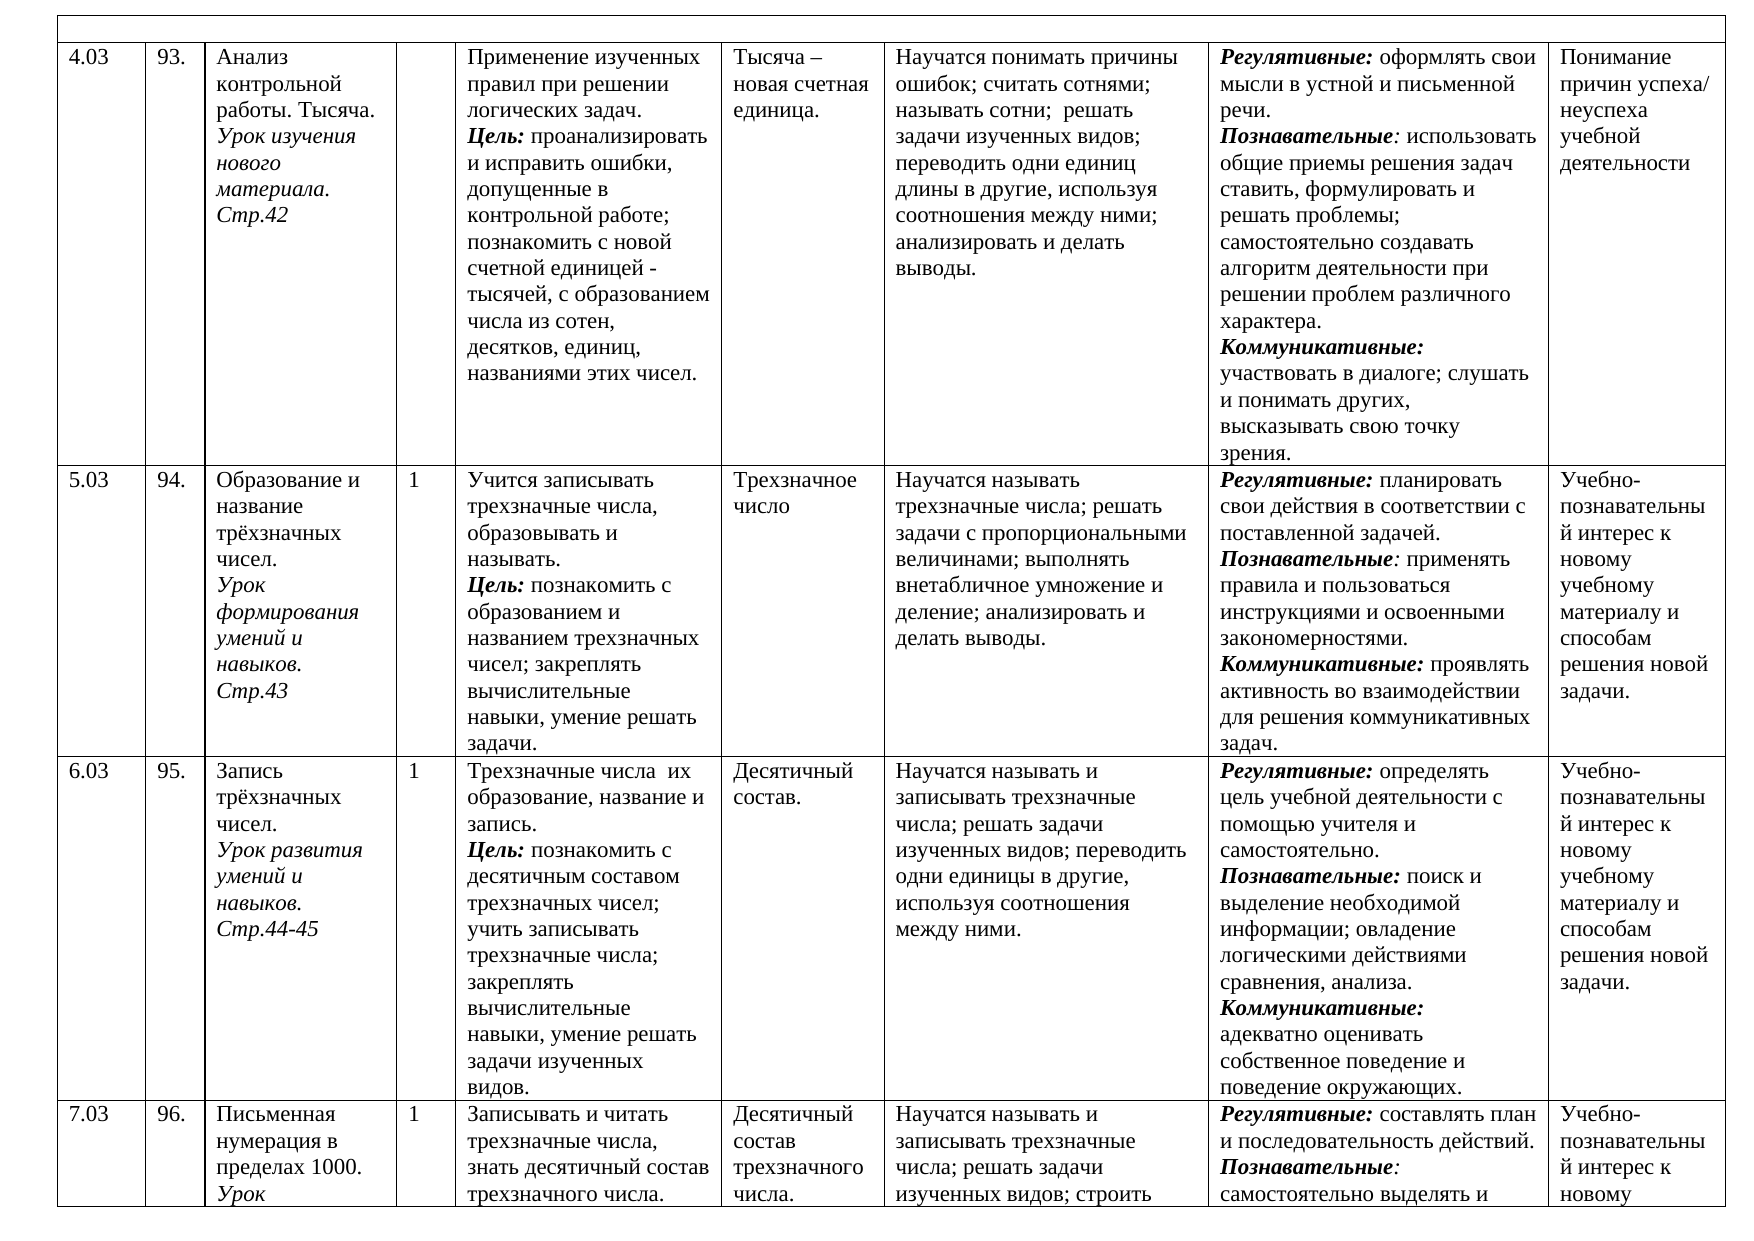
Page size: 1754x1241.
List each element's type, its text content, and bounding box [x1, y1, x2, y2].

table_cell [58, 16, 1725, 42]
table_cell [456, 1101, 721, 1206]
table_cell Десятичный состав. [722, 757, 884, 1099]
table_cell Учебно-познавательный интерес к новому учебному материалу и способам решения новой задачи. [1549, 757, 1725, 1099]
table_cell Научатся называть трехзначные числа; решать задачи с пропорциональными величинами; выполнять внетабличное умножение и деление; анализировать и делать выводы. [885, 466, 1208, 756]
table_cell Регулятивные: оформлять свои мысли в устной и письменной речи. Познавательные: использовать общие приемы решения задач ставить, формулировать и решать проблемы; самостоятельно создавать алгоритм деятельности при решении проблем различного характера. Коммуникативные: участвовать в диалоге; слушать и понимать других, высказывать свою точку зрения. [1209, 43, 1548, 465]
table_cell Образование и название трёхзначных чисел. Урок формирования умений и навыков. Стр.43 [206, 466, 396, 756]
table_cell Регулятивные: планировать свои действия в соответствии с поставленной задачей. Познавательные: применять правила и пользоваться инструкциями и освоенными закономерностями. Коммуникативные: проявлять активность во взаимодействии для решения коммуникативных задач. [1209, 466, 1548, 756]
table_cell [1209, 1101, 1548, 1206]
table_cell 1 [397, 1101, 455, 1206]
table_cell Анализ контрольной работы. Тысяча. Урок изучения нового материала. Стр.42 [206, 43, 396, 465]
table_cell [1549, 43, 1725, 465]
table_cell Запись трёхзначных чисел. Урок развития умений и навыков. Стр.44-45 [206, 757, 396, 1099]
table_cell Научатся называть и записывать трехзначные числа; решать задачи изученных видов; переводить одни единицы в другие, используя соотношения между ними. [885, 757, 1208, 1099]
table_cell 1 [397, 757, 455, 1099]
table_cell 6.03 [58, 757, 145, 1099]
table_cell [397, 43, 455, 465]
table_cell Трехзначное число [722, 466, 884, 756]
table_cell 1 [397, 466, 455, 756]
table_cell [885, 1101, 1208, 1206]
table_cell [206, 1101, 396, 1206]
table_cell Научатся понимать причины ошибок; считать сотнями; называть сотни; решать задачи изученных видов; переводить одни единиц длины в другие, используя соотношения между ними; анализировать и делать выводы. [885, 43, 1208, 465]
table_cell 95. [146, 757, 204, 1099]
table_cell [1549, 1101, 1725, 1206]
table_cell Регулятивные: определять цель учебной деятельности с помощью учителя и самостоятельно. Познавательные: поиск и выделение необходимой информации; овладение логическими действиями сравнения, анализа. Коммуникативные: адекватно оценивать собственное поведение и поведение окружающих. [1209, 757, 1548, 1099]
table_cell Учится записывать трехзначные числа, образовывать и называть. Цель: познакомить с образованием и названием трехзначных чисел; закреплять вычислительные навыки, умение решать задачи. [456, 466, 721, 756]
table_cell Тысяча – новая счетная единица. [722, 43, 884, 465]
table_cell 5.03 [58, 466, 145, 756]
table_cell 96. [146, 1101, 204, 1206]
table_cell 7.03 [58, 1101, 145, 1206]
table_cell 4.03 [58, 43, 145, 465]
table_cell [722, 1101, 884, 1206]
table_cell 94. [146, 466, 204, 756]
table_cell Применение изученных правил при решении логических задач. Цель: проанализировать и исправить ошибки, допущенные в контрольной работе; познакомить с новой счетной единицей - тысячей, с образованием числа из сотен, десятков, единиц, названиями этих чисел. [456, 43, 721, 465]
table_cell Учебно-познавательный интерес к новому учебному материалу и способам решения новой задачи. [1549, 466, 1725, 756]
table_cell 93. [146, 43, 204, 465]
table_cell Трехзначные числа их образование, название и запись. Цель: познакомить с десятичным составом трехзначных чисел; учить записывать трехзначные числа; закреплять вычислительные навыки, умение решать задачи изученных видов. [456, 757, 721, 1099]
